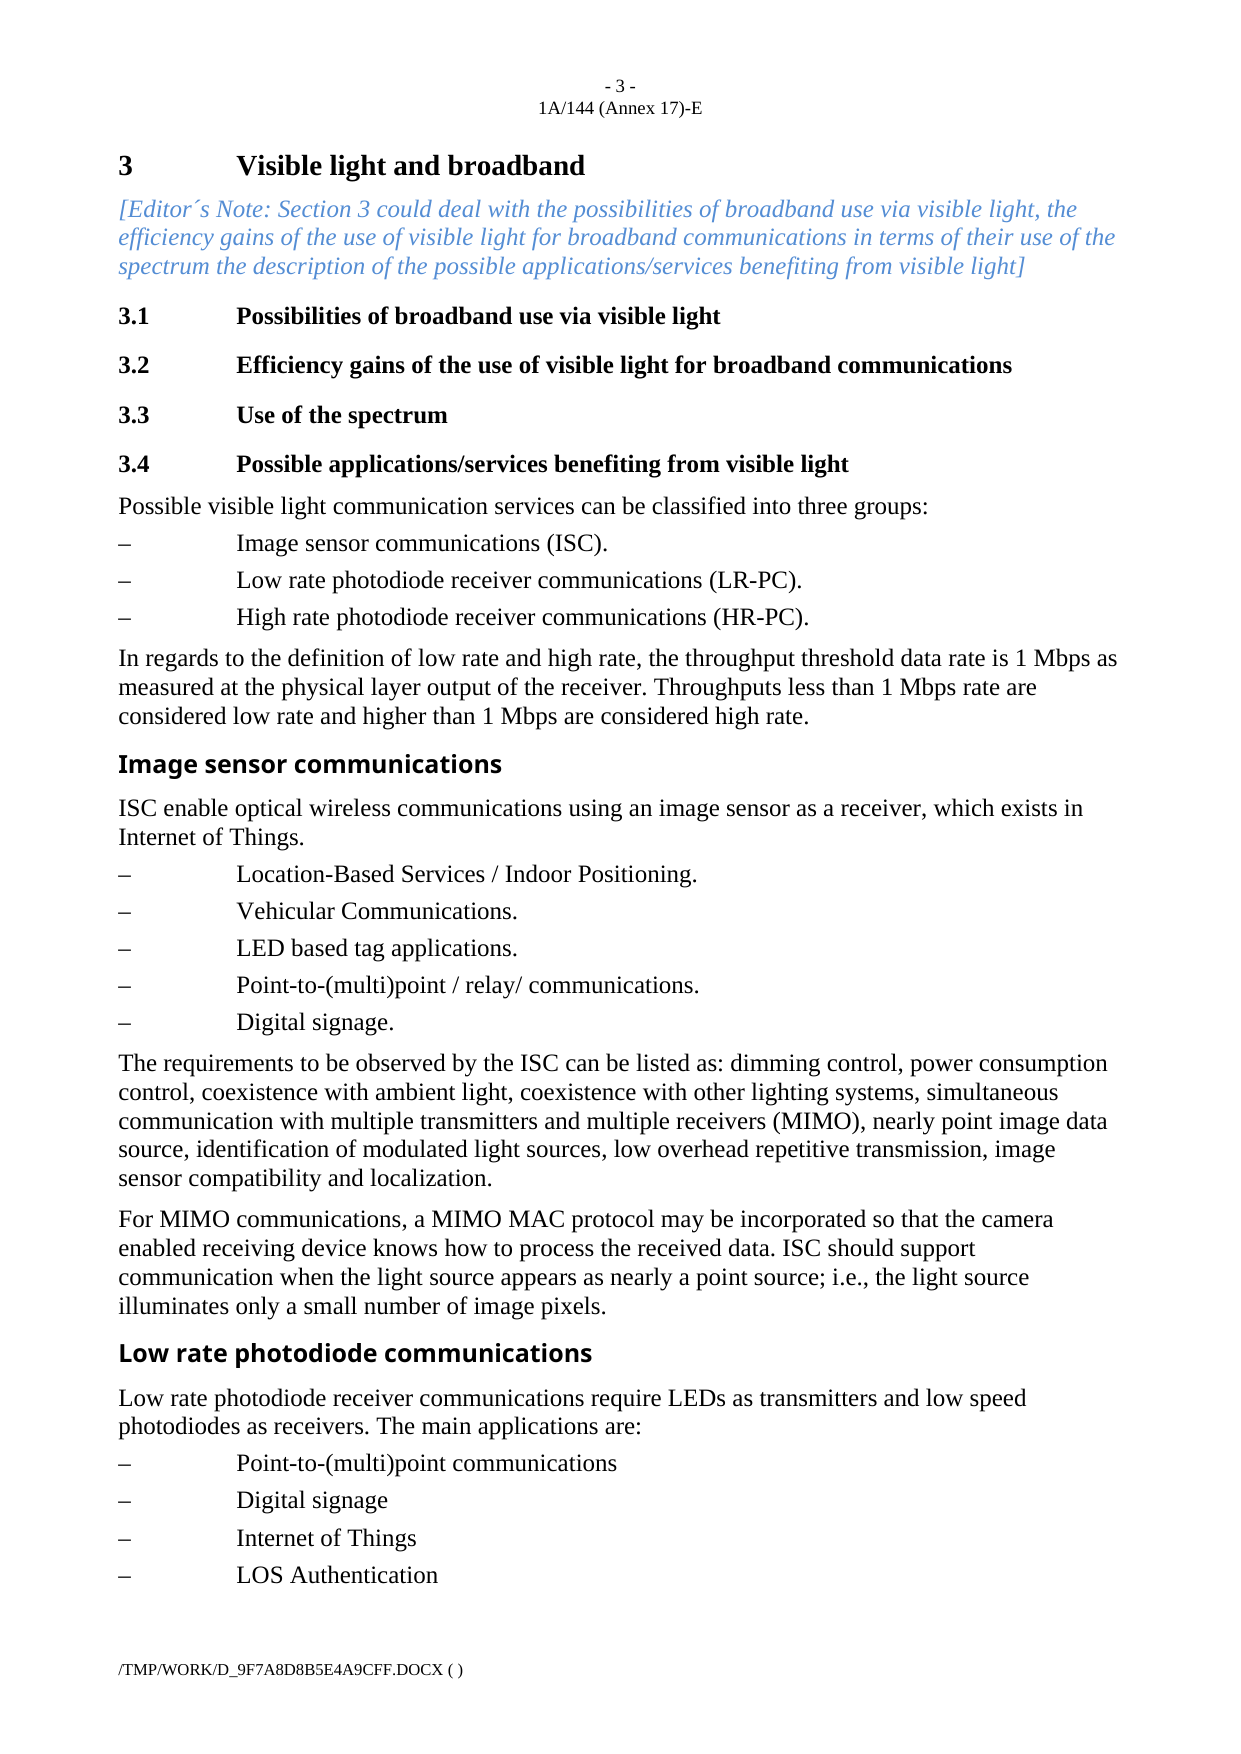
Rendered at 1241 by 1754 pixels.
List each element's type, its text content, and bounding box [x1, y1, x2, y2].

text – Internet of Things [118, 1523, 1122, 1551]
text – Digital signage. [118, 1007, 1122, 1036]
text ISC enable optical wireless communications using an image sensor as a receiver, which exists in Internet of Things. [118, 793, 1122, 850]
text Possible visible light communication services can be classified into three groups: [118, 491, 1122, 519]
text – High rate photodiode receiver communications (HR-PC). [118, 602, 1122, 631]
text In regards to the definition of low rate and high rate, the throughput threshold data rate is 1 Mbps as measured at the physical layer output of the receiver. Throughputs less than 1 Mbps rate are considered low rate and higher than 1 Mbps are considered high rate. [118, 643, 1122, 729]
text – Point-to-(multi)point / relay/ communications. [118, 970, 1122, 999]
text – LED based tag applications. [118, 933, 1122, 962]
text – Point-to-(multi)point communications [118, 1448, 1122, 1477]
text – Low rate photodiode receiver communications (LR-PC). [118, 565, 1122, 594]
text – Location-Based Services / Indoor Positioning. [118, 859, 1122, 887]
subtitle Image sensor communications [118, 746, 1122, 780]
text – Image sensor communications (ISC). [118, 528, 1122, 557]
subtitle 3 Visible light and broadband [118, 148, 1122, 181]
text For MIMO communications, a MIMO MAC protocol may be incorporated so that the camera enabled receiving device knows how to process the received data. ISC should support communication when the light source appears as nearly a point source; i.e., the light source illuminates only a small number of image pixels. [118, 1204, 1122, 1319]
text Low rate photodiode receiver communications require LEDs as transmitters and low speed photodiodes as receivers. The main applications are: [118, 1383, 1122, 1440]
text – Vehicular Communications. [118, 896, 1122, 924]
text – Digital signage [118, 1486, 1122, 1514]
subtitle 3.4 Possible applications/services benefiting from visible light [118, 449, 1122, 478]
subtitle 3.3 Use of the spectrum [118, 400, 1122, 429]
text – LOS Authentication [118, 1560, 1122, 1588]
subtitle 3.2 Efficiency gains of the use of visible light for broadband communications [118, 350, 1122, 379]
text [Editor´s Note: Section 3 could deal with the possibilities of broadband use via visible light, the efficiency gains of the use of visible light for broadband communications in terms of their use of the spectrum the description of the possible applications/services benefiting from visible light] [118, 194, 1122, 280]
subtitle Low rate photodiode communications [118, 1336, 1122, 1370]
text The requirements to be observed by the ISC can be listed as: dimming control, power consumption control, coexistence with ambient light, coexistence with other lighting systems, simultaneous communication with multiple transmitters and multiple receivers (MIMO), nearly point image data source, identification of modulated light sources, low overhead repetitive transmission, image sensor compatibility and localization. [118, 1048, 1122, 1192]
subtitle 3.1 Possibilities of broadband use via visible light [118, 301, 1122, 329]
